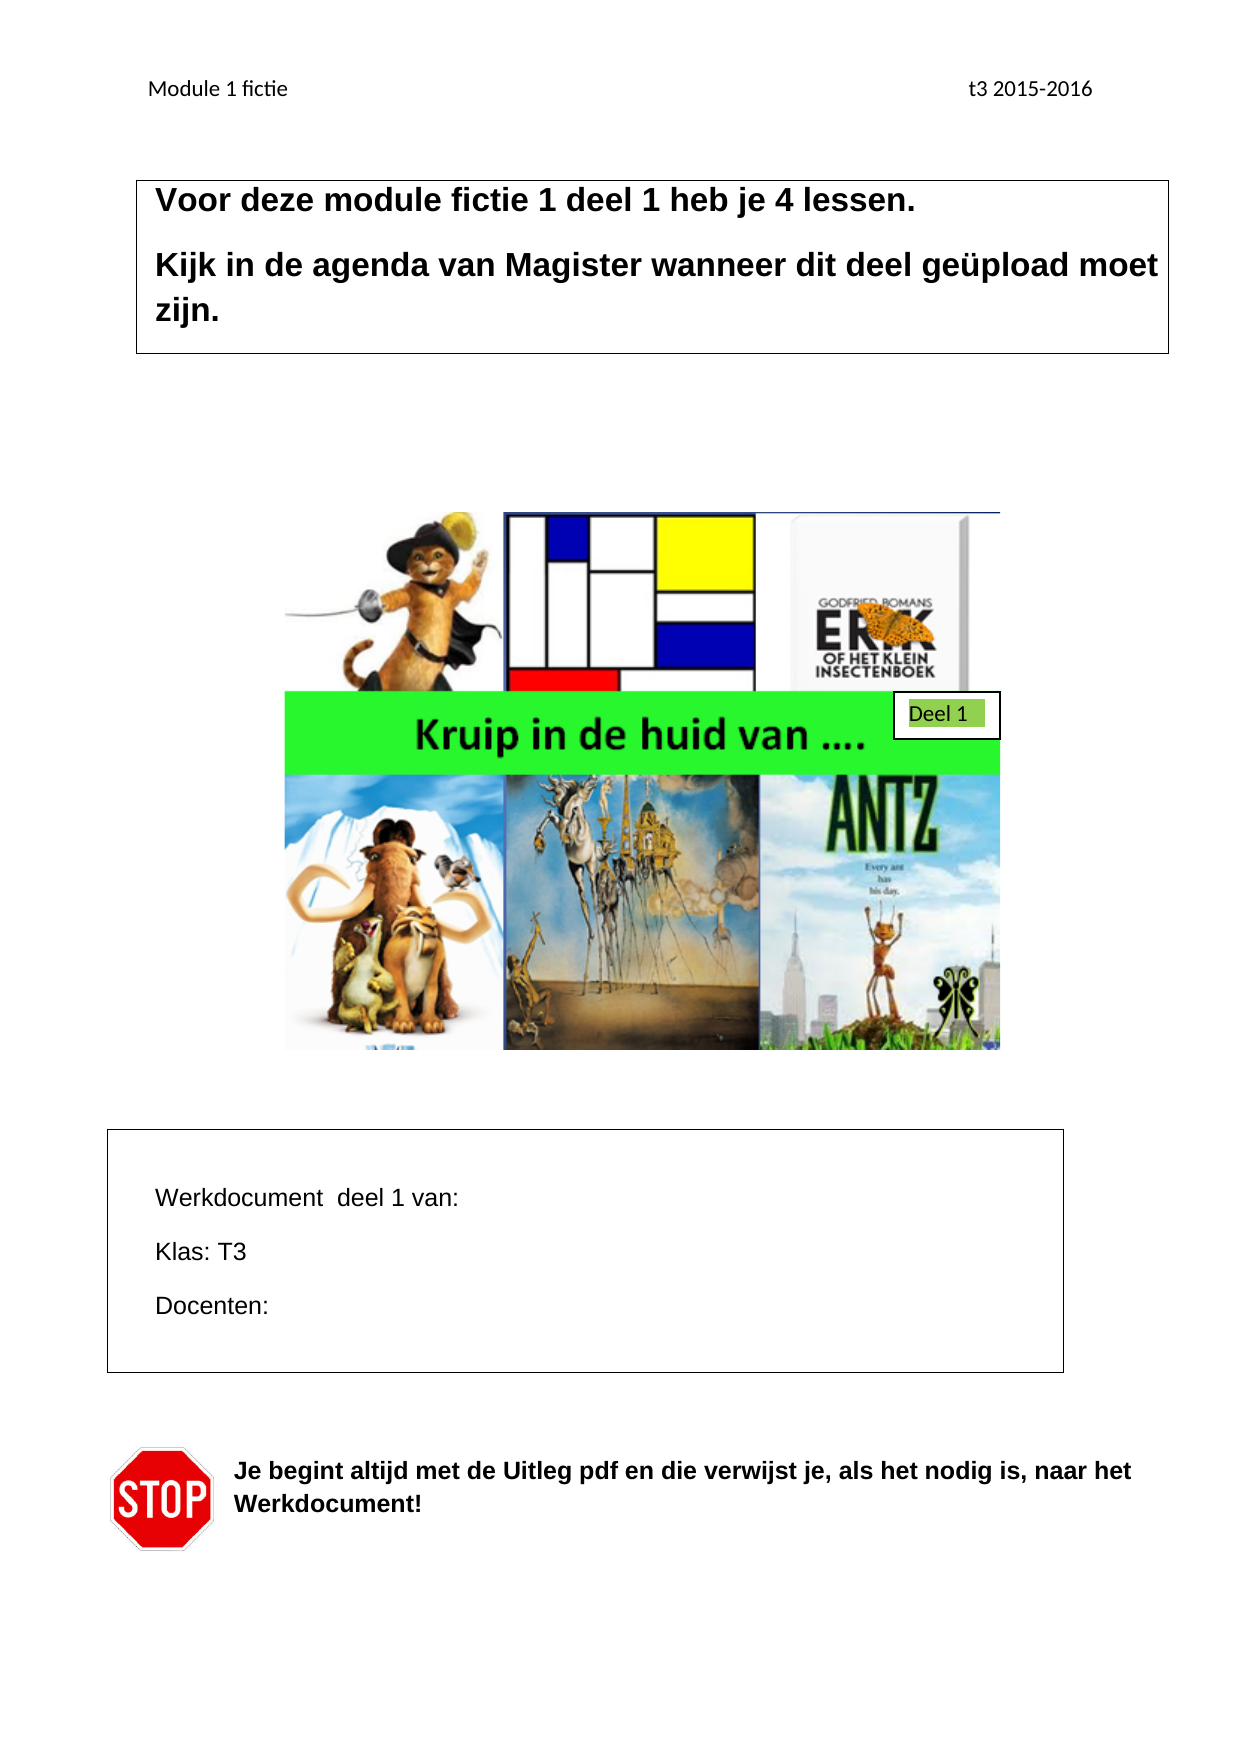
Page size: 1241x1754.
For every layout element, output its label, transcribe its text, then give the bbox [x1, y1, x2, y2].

picture [109, 1446, 215, 1552]
table_header Werkdocument deel 1 van: Klas: T3 Docenten: [108, 1130, 1063, 1372]
picture [284, 512, 1001, 1050]
table_header Voor deze module fictie 1 deel 1 heb je 4 lessen. Kijk in de agenda van Magister wanneer dit deel geüpload moet zijn. [137, 181, 1168, 353]
text Je begint altijd met de Uitleg pdf en die verwijst je, als het nodig is, naar het Werkdocument! [215, 1456, 1137, 1517]
